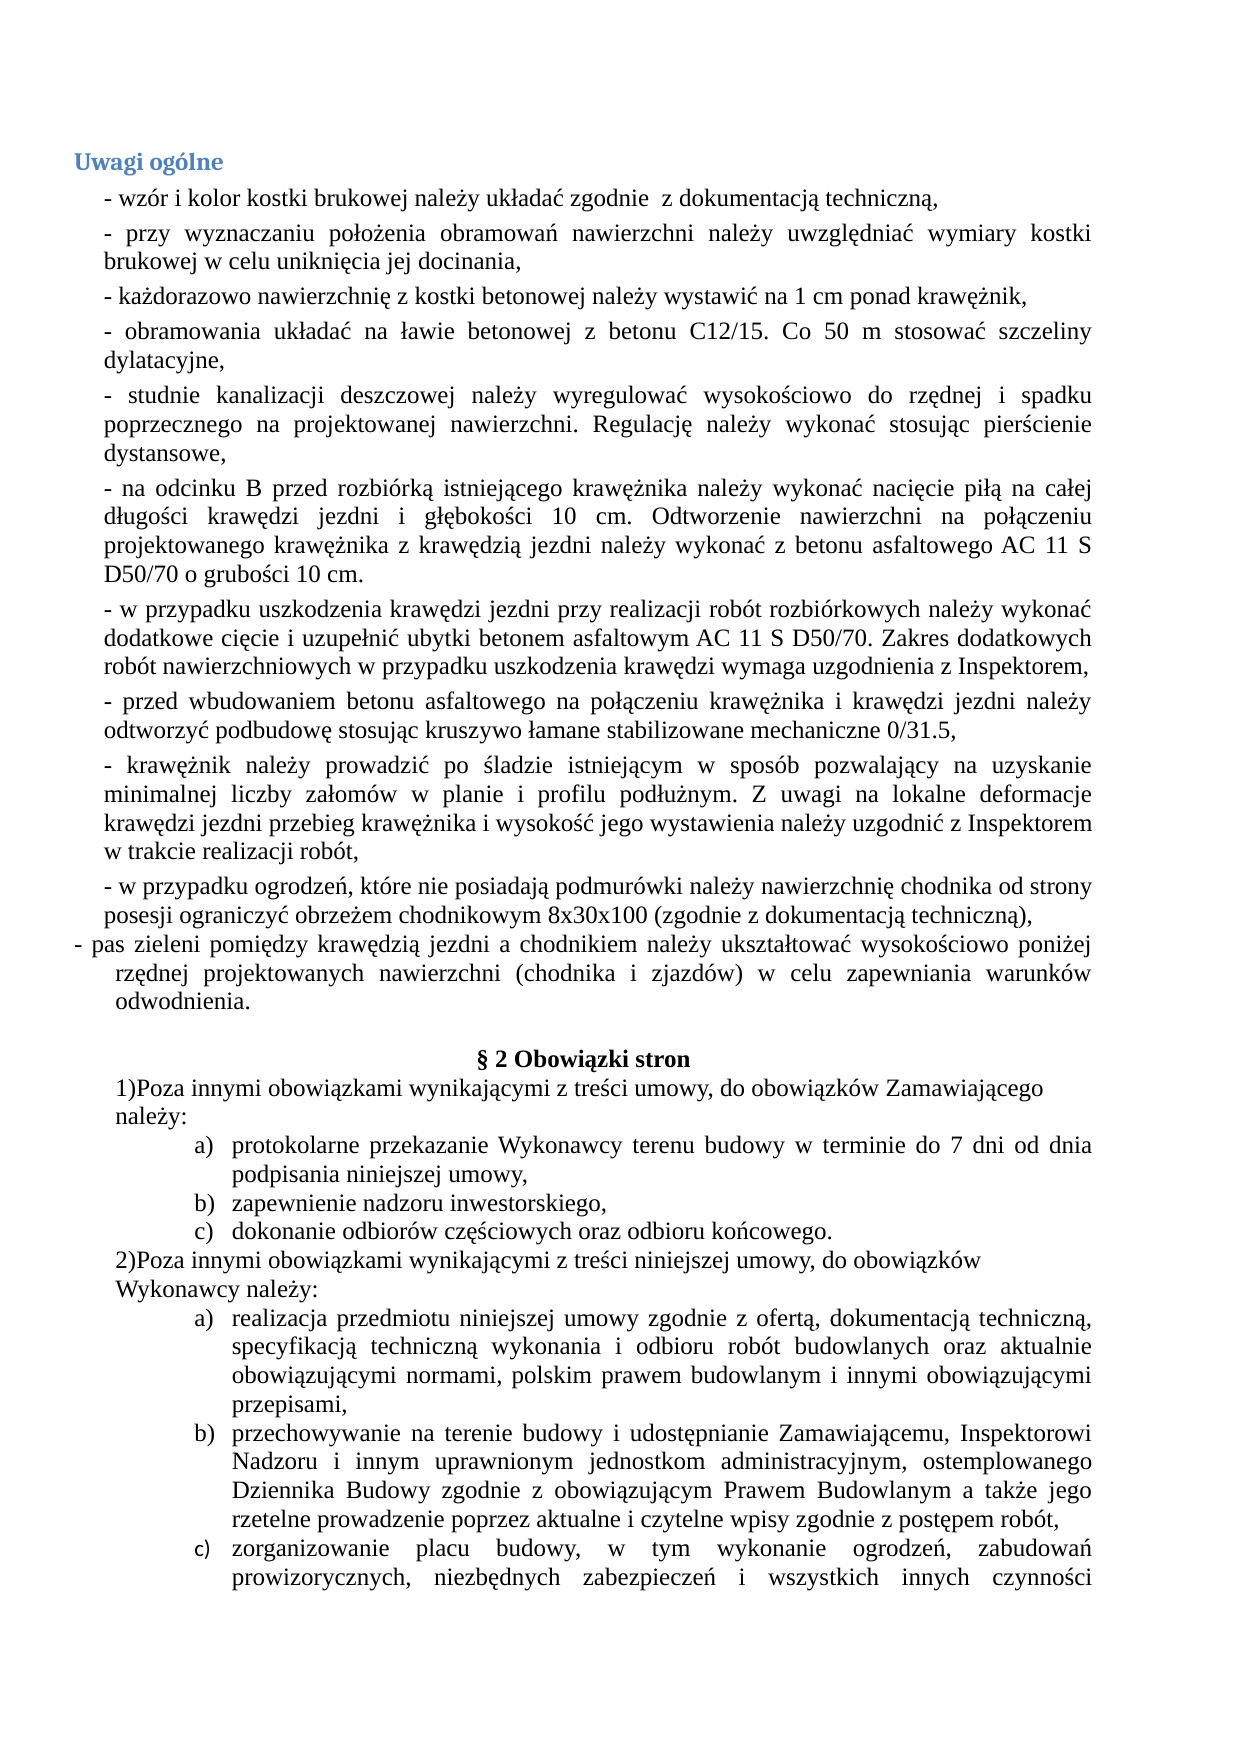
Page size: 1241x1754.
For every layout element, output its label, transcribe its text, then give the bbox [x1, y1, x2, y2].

text - pas zieleni pomiędzy krawędzią jezdni a chodnikiem należy ukształtować wysokościowo poniżej rzędnej projektowanych nawierzchni (chodnika i zjazdów) w celu zapewniania warunków odwodnienia. [74, 929, 1093, 1015]
list zapewnienie nadzoru inwestorskiego, [194, 1188, 1093, 1216]
text § 2 Obowiązki stron [74, 1044, 1093, 1073]
text - każdorazowo nawierzchnię z kostki betonowej należy wystawić na 1 cm ponad krawężnik, [103, 281, 1093, 310]
text - na odcinku B przed rozbiórką istniejącego krawężnika należy wykonać nacięcie piłą na całej długości krawędzi jezdni i głębokości 10 cm. Odtworzenie nawierzchni na połączeniu projektowanego krawężnika z krawędzią jezdni należy wykonać z betonu asfaltowego AC 11 S D50/70 o grubości 10 cm. [103, 473, 1093, 588]
text - studnie kanalizacji deszczowej należy wyregulować wysokościowo do rzędnej i spadku poprzecznego na projektowanej nawierzchni. Regulację należy wykonać stosując pierścienie dystansowe, [103, 380, 1093, 466]
text - krawężnik należy prowadzić po śladzie istniejącym w sposób pozwalający na uzyskanie minimalnej liczby załomów w planie i profilu podłużnym. Z uwagi na lokalne deformacje krawędzi jezdni przebieg krawężnika i wysokość jego wystawienia należy uzgodnić z Inspektorem w trakcie realizacji robót, [103, 750, 1093, 865]
text - wzór i kolor kostki brukowej należy układać zgodnie z dokumentacją techniczną, [103, 183, 1093, 211]
text - przy wyznaczaniu położenia obramowań nawierzchni należy uwzględniać wymiary kostki brukowej w celu uniknięcia jej docinania, [103, 218, 1093, 275]
list przechowywanie na terenie budowy i udostępnianie Zamawiającemu, Inspektorowi Nadzoru i innym uprawnionym jednostkom administracyjnym, ostemplowanego Dziennika Budowy zgodnie z obowiązującym Prawem Budowlanym a także jego rzetelne prowadzenie poprzez aktualne i czytelne wpisy zgodnie z postępem robót, [194, 1418, 1093, 1533]
subtitle Uwagi ogólne [74, 148, 1093, 176]
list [194, 1533, 1093, 1590]
text - przed wbudowaniem betonu asfaltowego na połączeniu krawężnika i krawędzi jezdni należy odtworzyć podbudowę stosując kruszywo łamane stabilizowane mechaniczne 0/31.5, [103, 686, 1093, 744]
list Poza innymi obowiązkami wynikającymi z treści umowy, do obowiązków Zamawiającego należy: [115, 1073, 1093, 1130]
text - obramowania układać na ławie betonowej z betonu C12/15. Co 50 m stosować szczeliny dylatacyjne, [103, 316, 1093, 374]
list realizacja przedmiotu niniejszej umowy zgodnie z ofertą, dokumentacją techniczną, specyfikacją techniczną wykonania i odbioru robót budowlanych oraz aktualnie obowiązującymi normami, polskim prawem budowlanym i innymi obowiązującymi przepisami, [194, 1303, 1093, 1418]
list Poza innymi obowiązkami wynikającymi z treści niniejszej umowy, do obowiązków Wykonawcy należy: [115, 1245, 1093, 1303]
list protokolarne przekazanie Wykonawcy terenu budowy w terminie do 7 dni od dnia podpisania niniejszej umowy, [194, 1130, 1093, 1188]
text - w przypadku uszkodzenia krawędzi jezdni przy realizacji robót rozbiórkowych należy wykonać dodatkowe cięcie i uzupełnić ubytki betonem asfaltowym AC 11 S D50/70. Zakres dodatkowych robót nawierzchniowych w przypadku uszkodzenia krawędzi wymaga uzgodnienia z Inspektorem, [103, 594, 1093, 680]
list dokonanie odbiorów częściowych oraz odbioru końcowego. [194, 1216, 1093, 1245]
text - w przypadku ogrodzeń, które nie posiadają podmurówki należy nawierzchnię chodnika od strony posesji ograniczyć obrzeżem chodnikowym 8x30x100 (zgodnie z dokumentacją techniczną), [103, 871, 1093, 929]
